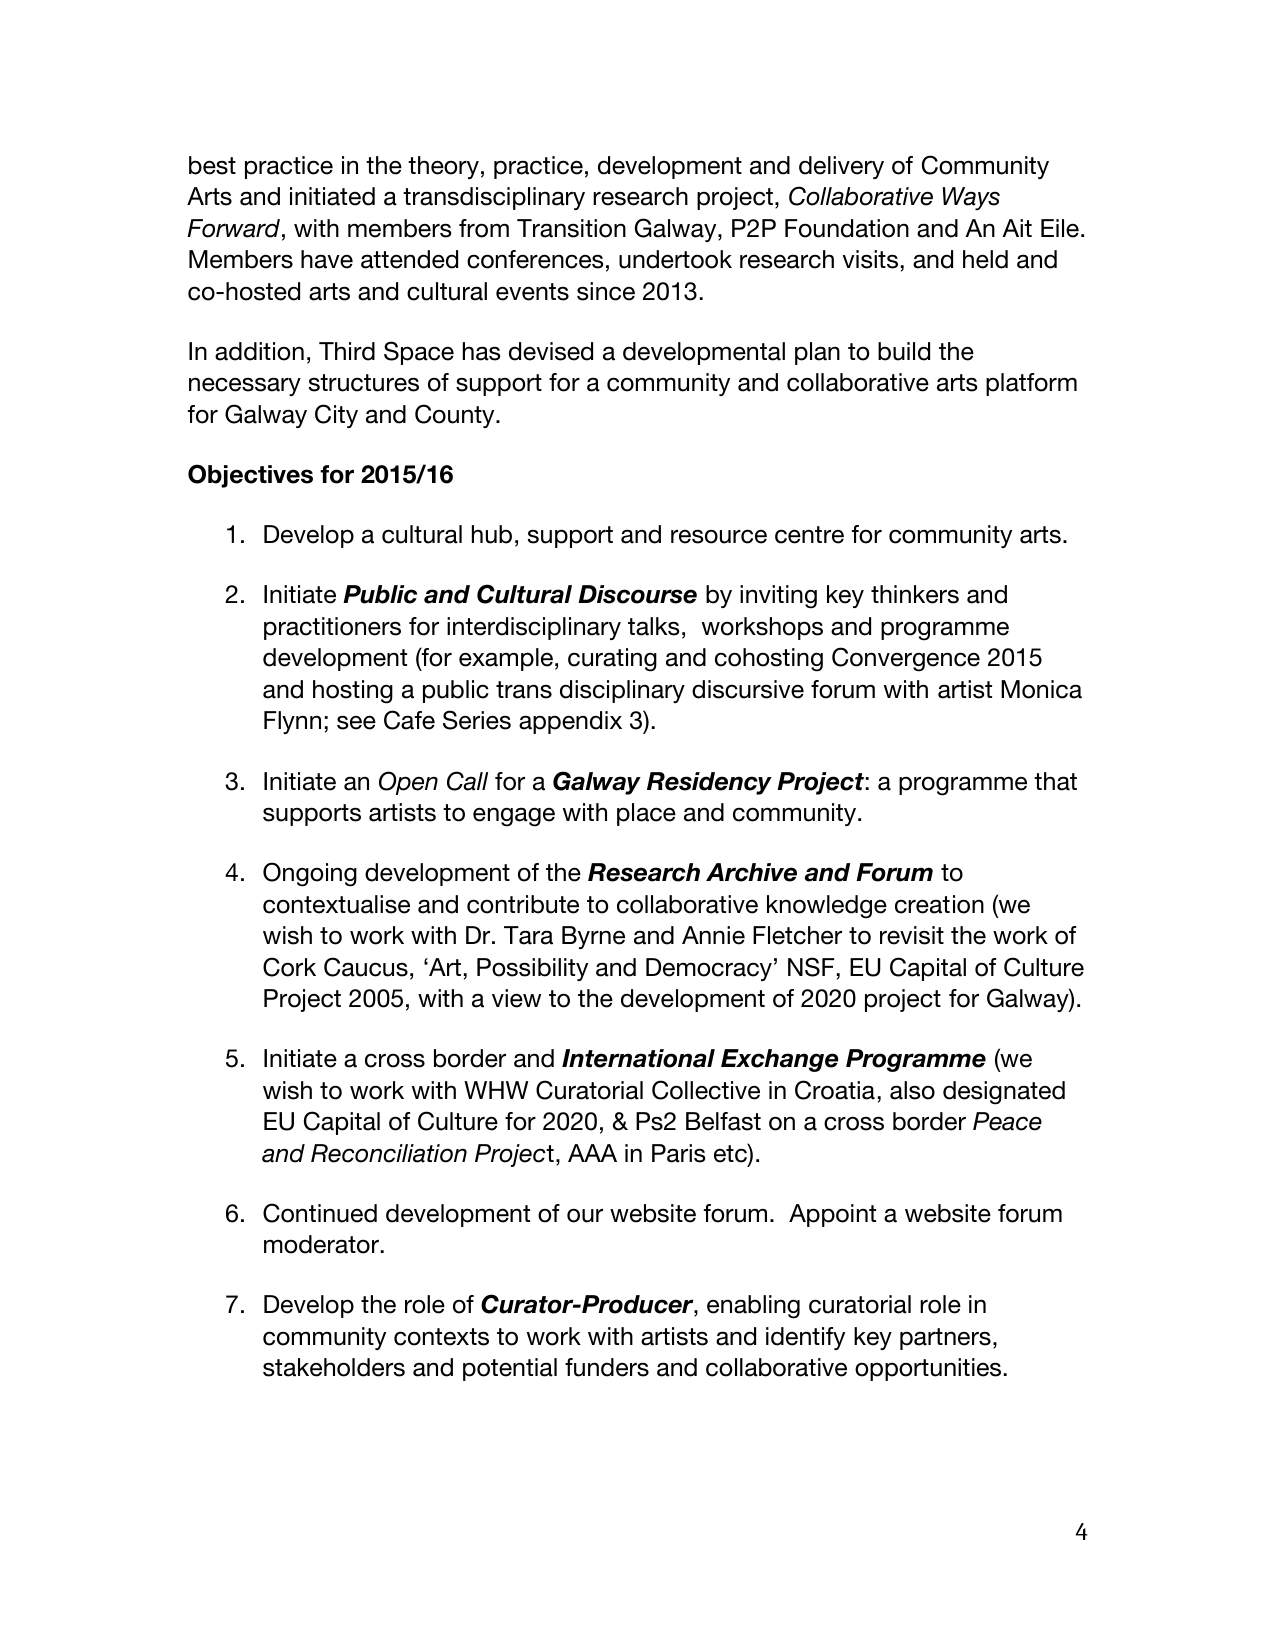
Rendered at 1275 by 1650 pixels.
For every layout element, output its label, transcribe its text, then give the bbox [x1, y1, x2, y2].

list Initiate an Open Call for a Galway Residency Project: a programme that supports artists to engage with place and community. [225, 766, 1087, 828]
list Develop a cultural hub, support and resource centre for community arts. [225, 519, 1087, 551]
list Initiate Public and Cultural Discourse by inviting key thinkers and practitioners for interdisciplinary talks, workshops and programme development (for example, curating and cohosting Convergence 2015 and hosting a public trans disciplinary discursive forum with artist Monica Flynn; see Cafe Series appendix 3). [225, 579, 1087, 737]
list Continued development of our website forum. Appoint a website forum moderator. [225, 1198, 1087, 1261]
text Objectives for 2015/16 [187, 459, 1087, 491]
list Initiate a cross border and International Exchange Programme (we wish to work with WHW Curatorial Collective in Croatia, also designated EU Capital of Culture for 2020, & Ps2 Belfast on a cross border Peace and Reconciliation Project, AAA in Paris etc). [225, 1043, 1087, 1169]
list Develop the role of Curator-Producer, enabling curatorial role in community contexts to work with artists and identify key partners, stakeholders and potential funders and collaborative opportunities. [225, 1289, 1087, 1384]
list Ongoing development of the Research Archive and Forum to contextualise and contribute to collaborative knowledge creation (we wish to work with Dr. Tara Byrne and Annie Fletcher to revisit the work of Cork Caucus, ‘Art, Possibility and Democracy’ NSF, EU Capital of Culture Project 2005, with a view to the development of 2020 project for Galway). [225, 857, 1087, 1014]
text In addition, Third Space has devised a developmental plan to build the necessary structures of support for a community and collaborative arts platform for Galway City and County. [187, 336, 1087, 430]
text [187, 150, 1087, 307]
